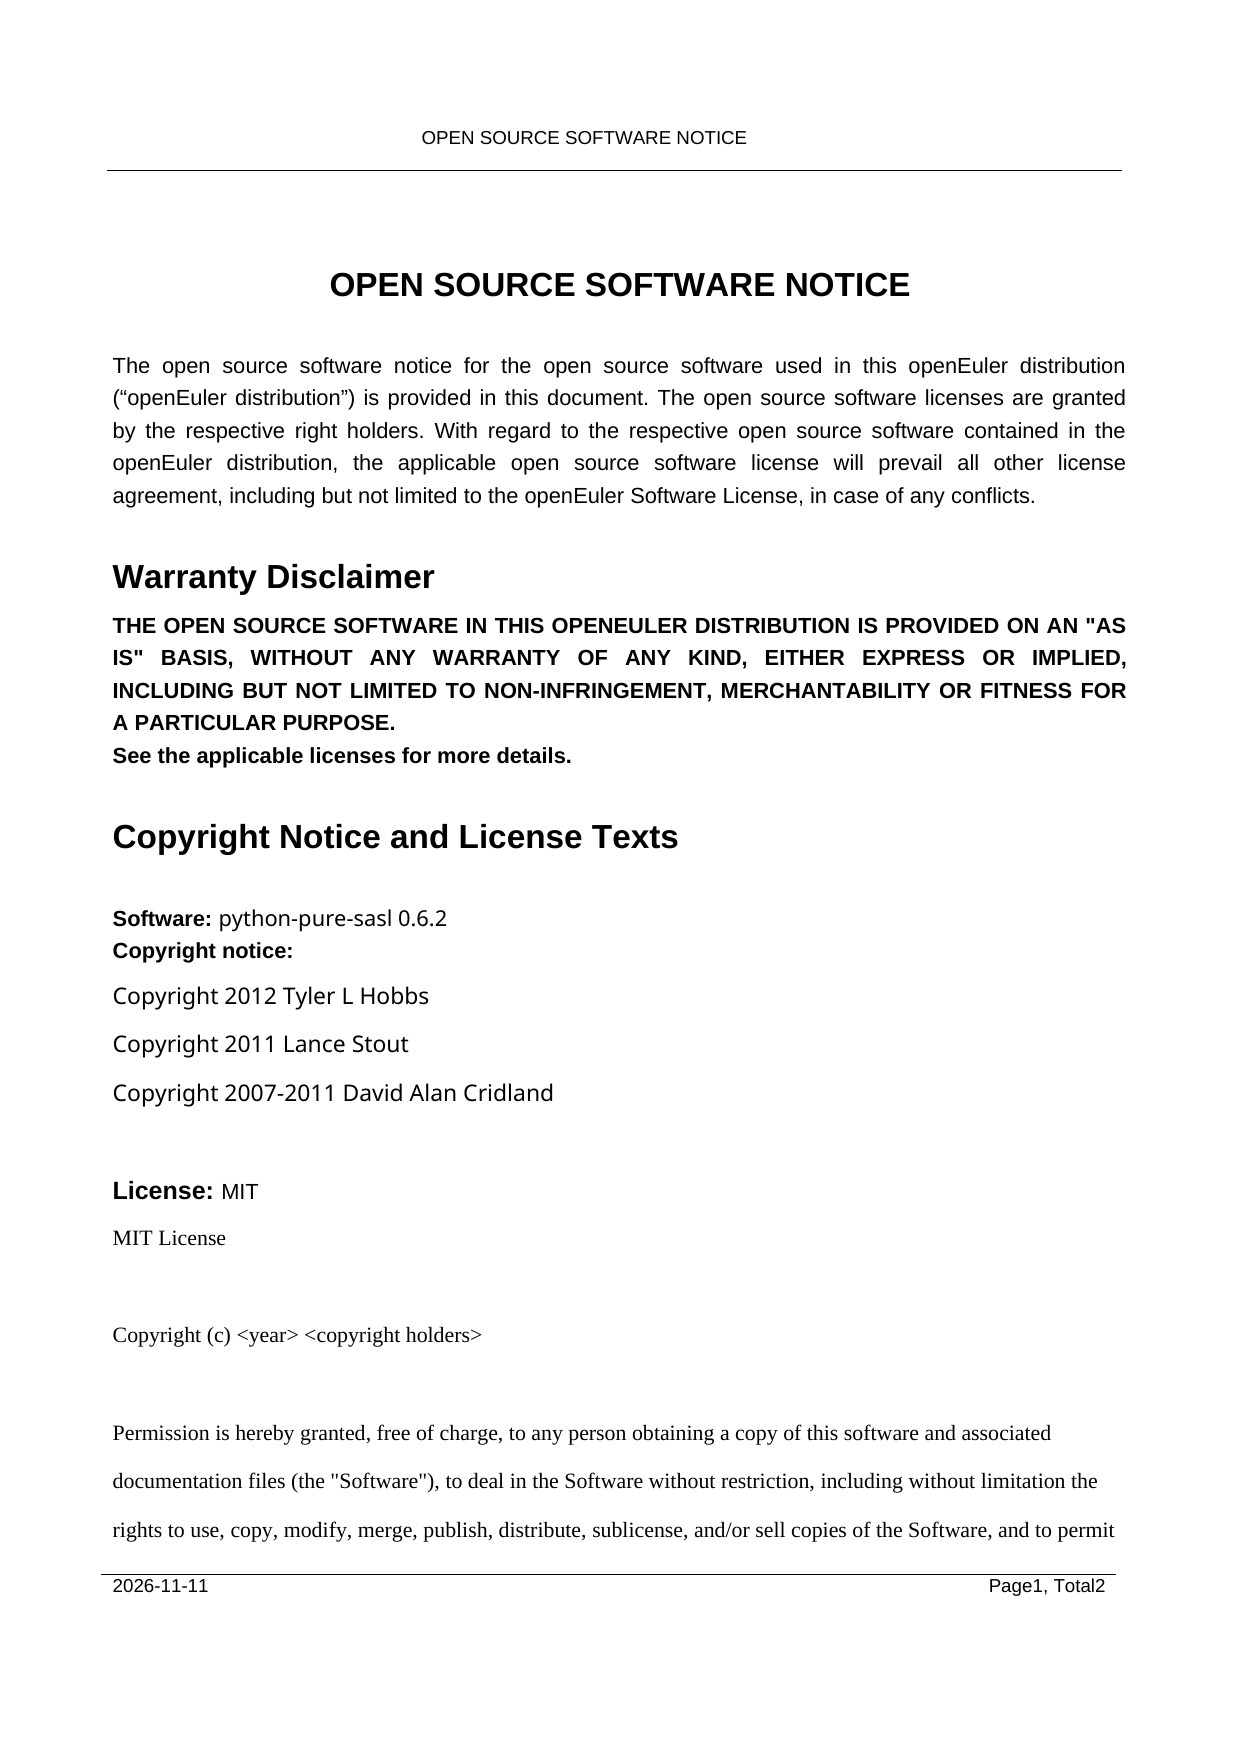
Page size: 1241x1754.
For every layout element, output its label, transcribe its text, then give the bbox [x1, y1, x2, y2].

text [112, 1221, 1128, 1546]
text Warranty Disclaimer [112, 544, 1128, 609]
text THE OPEN SOURCE SOFTWARE IN THIS OPENEULER DISTRIBUTION IS PROVIDED ON AN "AS IS" BASIS, WITHOUT ANY WARRANTY OF ANY KIND, EITHER EXPRESS OR IMPLIED, INCLUDING BUT NOT LIMITED TO NON-INFRINGEMENT, MERCHANTABILITY OR FITNESS FOR A PARTICULAR PURPOSE. See the applicable licenses for more details. [112, 609, 1128, 771]
text The open source software notice for the open source software used in this openEuler distribution (“openEuler distribution”) is provided in this document. The open source software licenses are granted by the respective right holders. With regard to the respective open source software contained in the openEuler distribution, the applicable open source software license will prevail all other license agreement, including but not limited to the openEuler Software License, in case of any conflicts. [112, 349, 1128, 511]
text Copyright notice: [112, 934, 1128, 966]
text Copyright 2012 Tyler L Hobbs Copyright 2011 Lance Stout Copyright 2007-2011 David Alan Cridland [112, 979, 1128, 1158]
text Software: python-pure-sasl 0.6.2 [112, 901, 1128, 934]
text Copyright Notice and License Texts [112, 804, 1128, 869]
text OPEN SOURCE SOFTWARE NOTICE [112, 251, 1128, 316]
text License: MIT [112, 1174, 1128, 1207]
